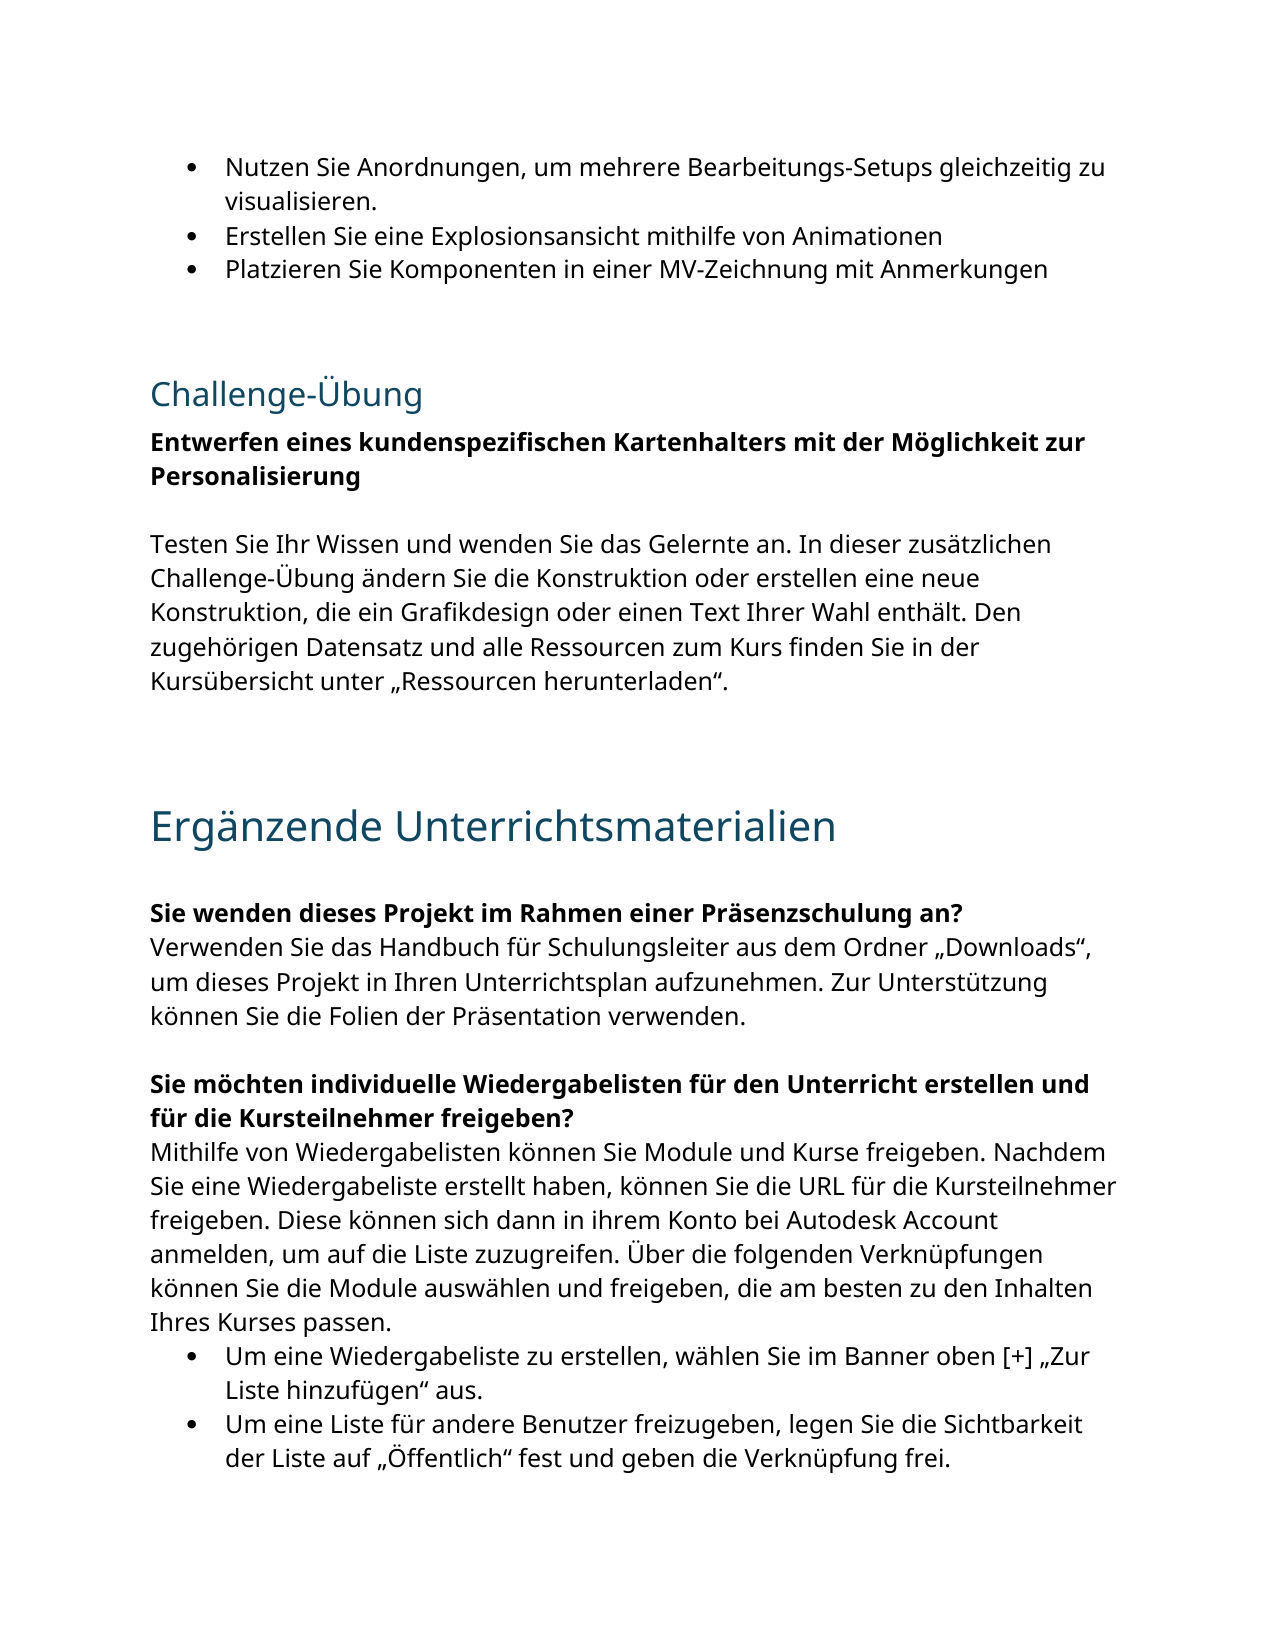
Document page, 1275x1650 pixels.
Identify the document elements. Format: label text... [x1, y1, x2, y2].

text Sie wenden dieses Projekt im Rahmen einer Präsenzschulung an? Verwenden Sie das Handbuch für Schulungsleiter aus dem Ordner „Downloads“, um dieses Projekt in Ihren Unterrichtsplan aufzunehmen. Zur Unterstützung können Sie die Folien der Präsentation verwenden. [150, 896, 1125, 1032]
subtitle Challenge-Übung [150, 371, 1125, 416]
text Entwerfen eines kundenspezifischen Kartenhalters mit der Möglichkeit zur Personalisierung [150, 425, 1125, 493]
list Erstellen Sie eine Explosionsansicht mithilfe von Animationen [187, 218, 1125, 252]
text Testen Sie Ihr Wissen und wenden Sie das Gelernte an. In dieser zusätzlichen Challenge-Übung ändern Sie die Konstruktion oder erstellen eine neue Konstruktion, die ein Grafikdesign oder einen Text Ihrer Wahl enthält. Den zugehörigen Datensatz und alle Ressourcen zum Kurs finden Sie in der Kursübersicht unter „Ressourcen herunterladen“. [150, 527, 1125, 697]
list Nutzen Sie Anordnungen, um mehrere Bearbeitungs-Setups gleichzeitig zu visualisieren. [187, 150, 1125, 218]
list Platzieren Sie Komponenten in einer MV-Zeichnung mit Anmerkungen [187, 252, 1125, 286]
list Um eine Wiedergabeliste zu erstellen, wählen Sie im Banner oben [+] „Zur Liste hinzufügen“ aus. [187, 1339, 1125, 1407]
subtitle Ergänzende Unterrichtsmaterialien [150, 797, 1125, 854]
text Sie möchten individuelle Wiedergabelisten für den Unterricht erstellen und für die Kursteilnehmer freigeben? Mithilfe von Wiedergabelisten können Sie Module und Kurse freigeben. Nachdem Sie eine Wiedergabeliste erstellt haben, können Sie die URL für die Kursteilnehmer freigeben. Diese können sich dann in ihrem Konto bei Autodesk Account anmelden, um auf die Liste zuzugreifen. Über die folgenden Verknüpfungen können Sie die Module auswählen und freigeben, die am besten zu den Inhalten Ihres Kurses passen. [150, 1066, 1125, 1339]
list Um eine Liste für andere Benutzer freizugeben, legen Sie die Sichtbarkeit der Liste auf „Öffentlich“ fest und geben die Verknüpfung frei. [187, 1407, 1125, 1475]
